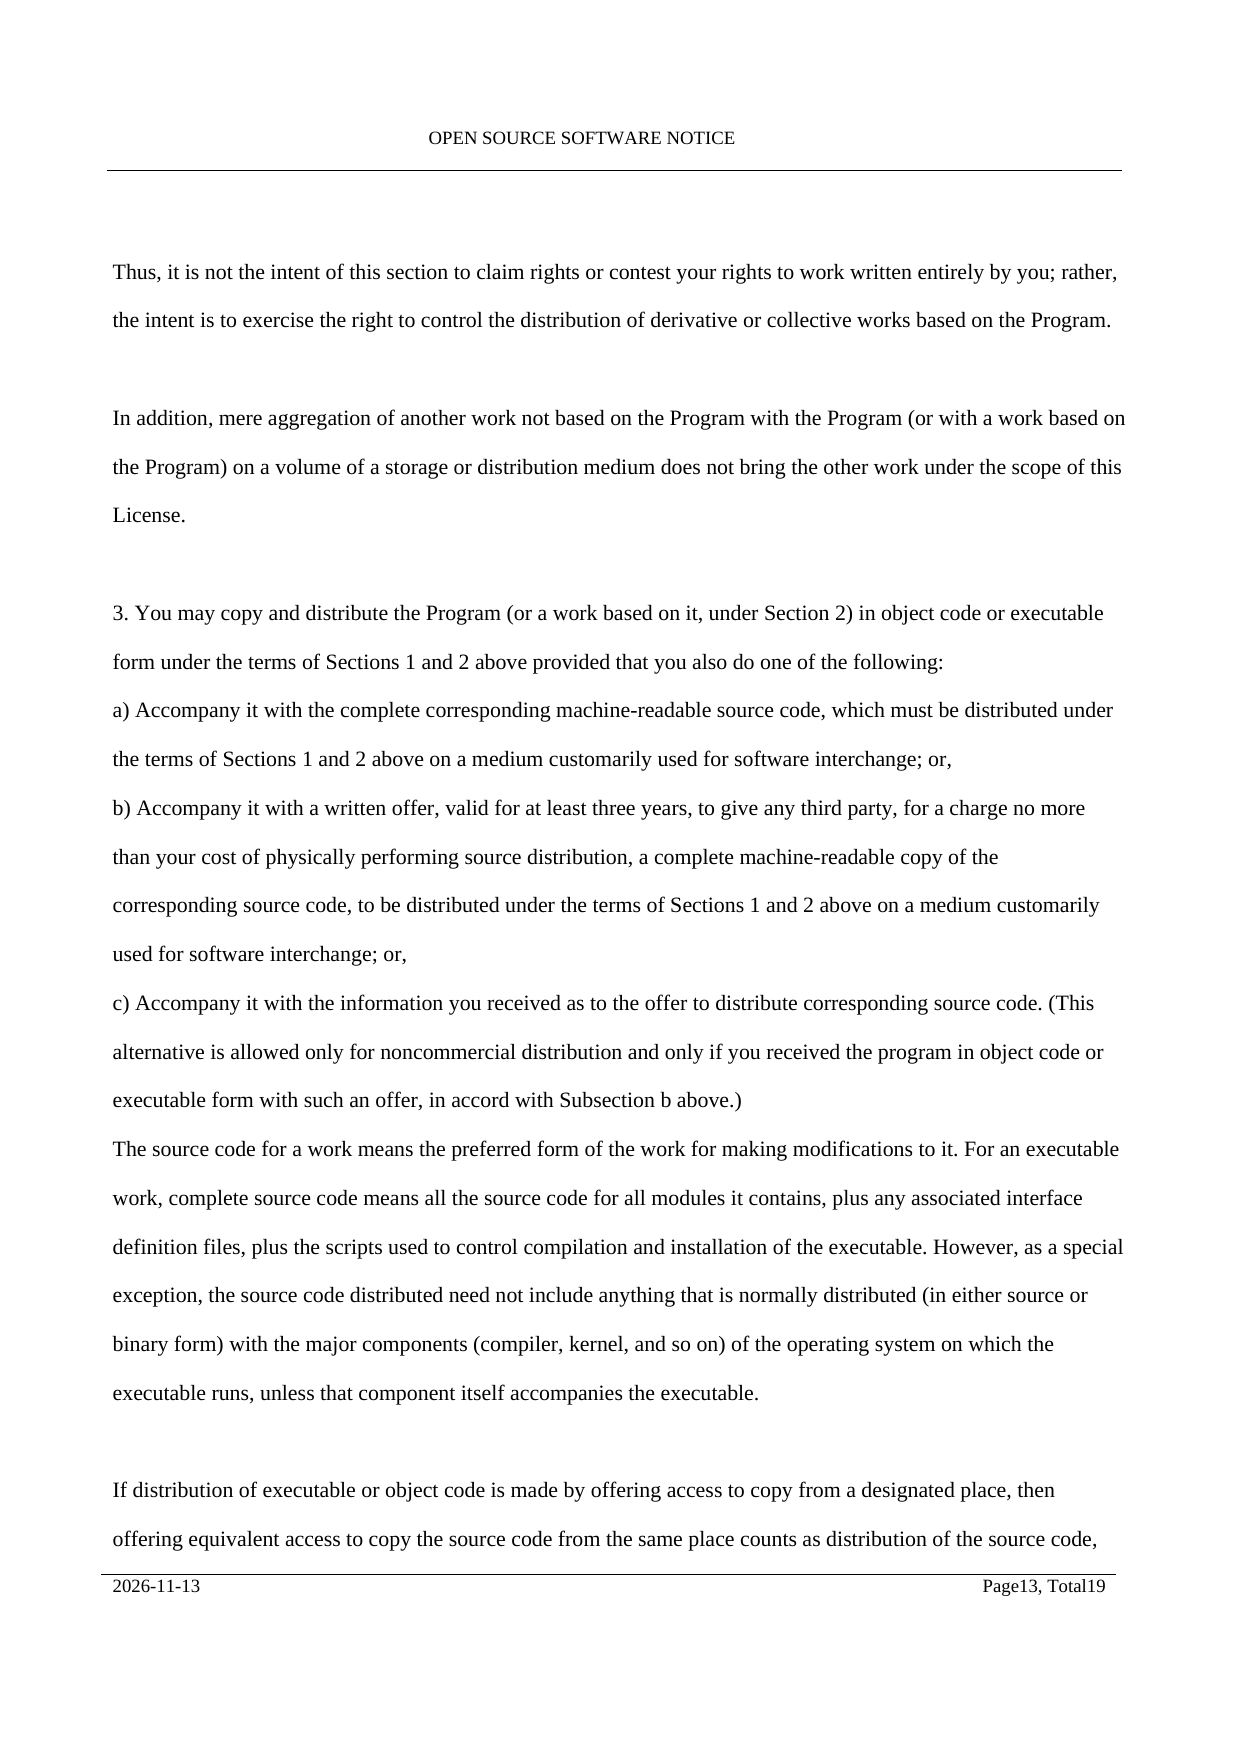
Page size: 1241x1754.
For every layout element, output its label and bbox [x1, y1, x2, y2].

text [112, 206, 1128, 1555]
